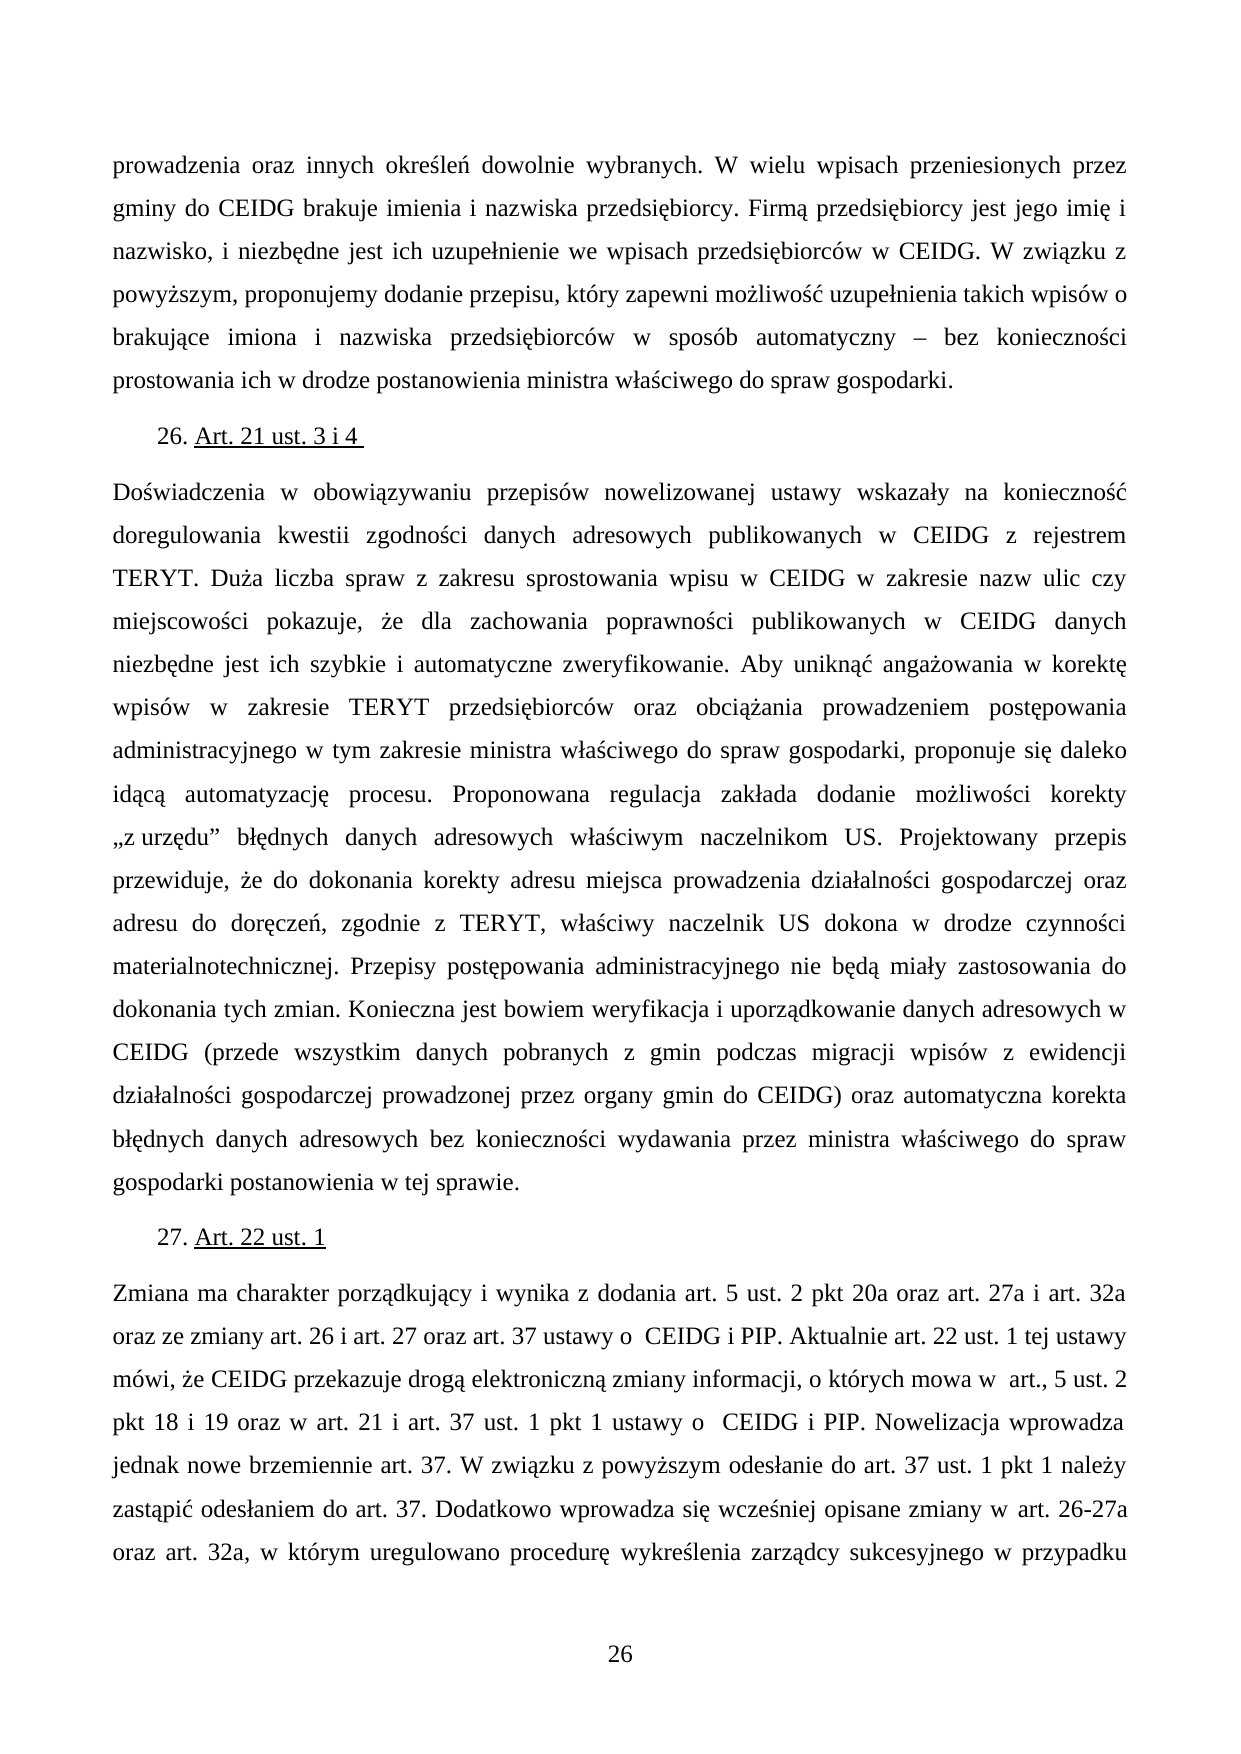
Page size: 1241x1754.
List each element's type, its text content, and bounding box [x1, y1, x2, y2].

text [112, 150, 1128, 394]
list Art. 22 ust. 1 [157, 1222, 1128, 1251]
list Art. 21 ust. 3 i 4 [157, 421, 1128, 450]
text Doświadczenia w obowiązywaniu przepisów nowelizowanej ustawy wskazały na konieczność doregulowania kwestii zgodności danych adresowych publikowanych w CEIDG z rejestrem TERYT. Duża liczba spraw z zakresu sprostowania wpisu w CEIDG w zakresie nazw ulic czy miejscowości pokazuje, że dla zachowania poprawności publikowanych w CEIDG danych niezbędne jest ich szybkie i automatyczne zweryfikowanie. Aby uniknąć angażowania w korektę wpisów w zakresie TERYT przedsiębiorców oraz obciążania prowadzeniem postępowania administracyjnego w tym zakresie ministra właściwego do spraw gospodarki, proponuje się daleko idącą automatyzację procesu. Proponowana regulacja zakłada dodanie możliwości korekty „z urzędu” błędnych danych adresowych właściwym naczelnikom US. Projektowany przepis przewiduje, że do dokonania korekty adresu miejsca prowadzenia działalności gospodarczej oraz adresu do doręczeń, zgodnie z TERYT, właściwy naczelnik US dokona w drodze czynności materialnotechnicznej. Przepisy postępowania administracyjnego nie będą miały zastosowania do dokonania tych zmian. Konieczna jest bowiem weryfikacja i uporządkowanie danych adresowych w CEIDG (przede wszystkim danych pobranych z gmin podczas migracji wpisów z ewidencji działalności gospodarczej prowadzonej przez organy gmin do CEIDG) oraz automatyczna korekta błędnych danych adresowych bez konieczności wydawania przez ministra właściwego do spraw gospodarki postanowienia w tej sprawie. [112, 477, 1128, 1196]
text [112, 1278, 1128, 1566]
